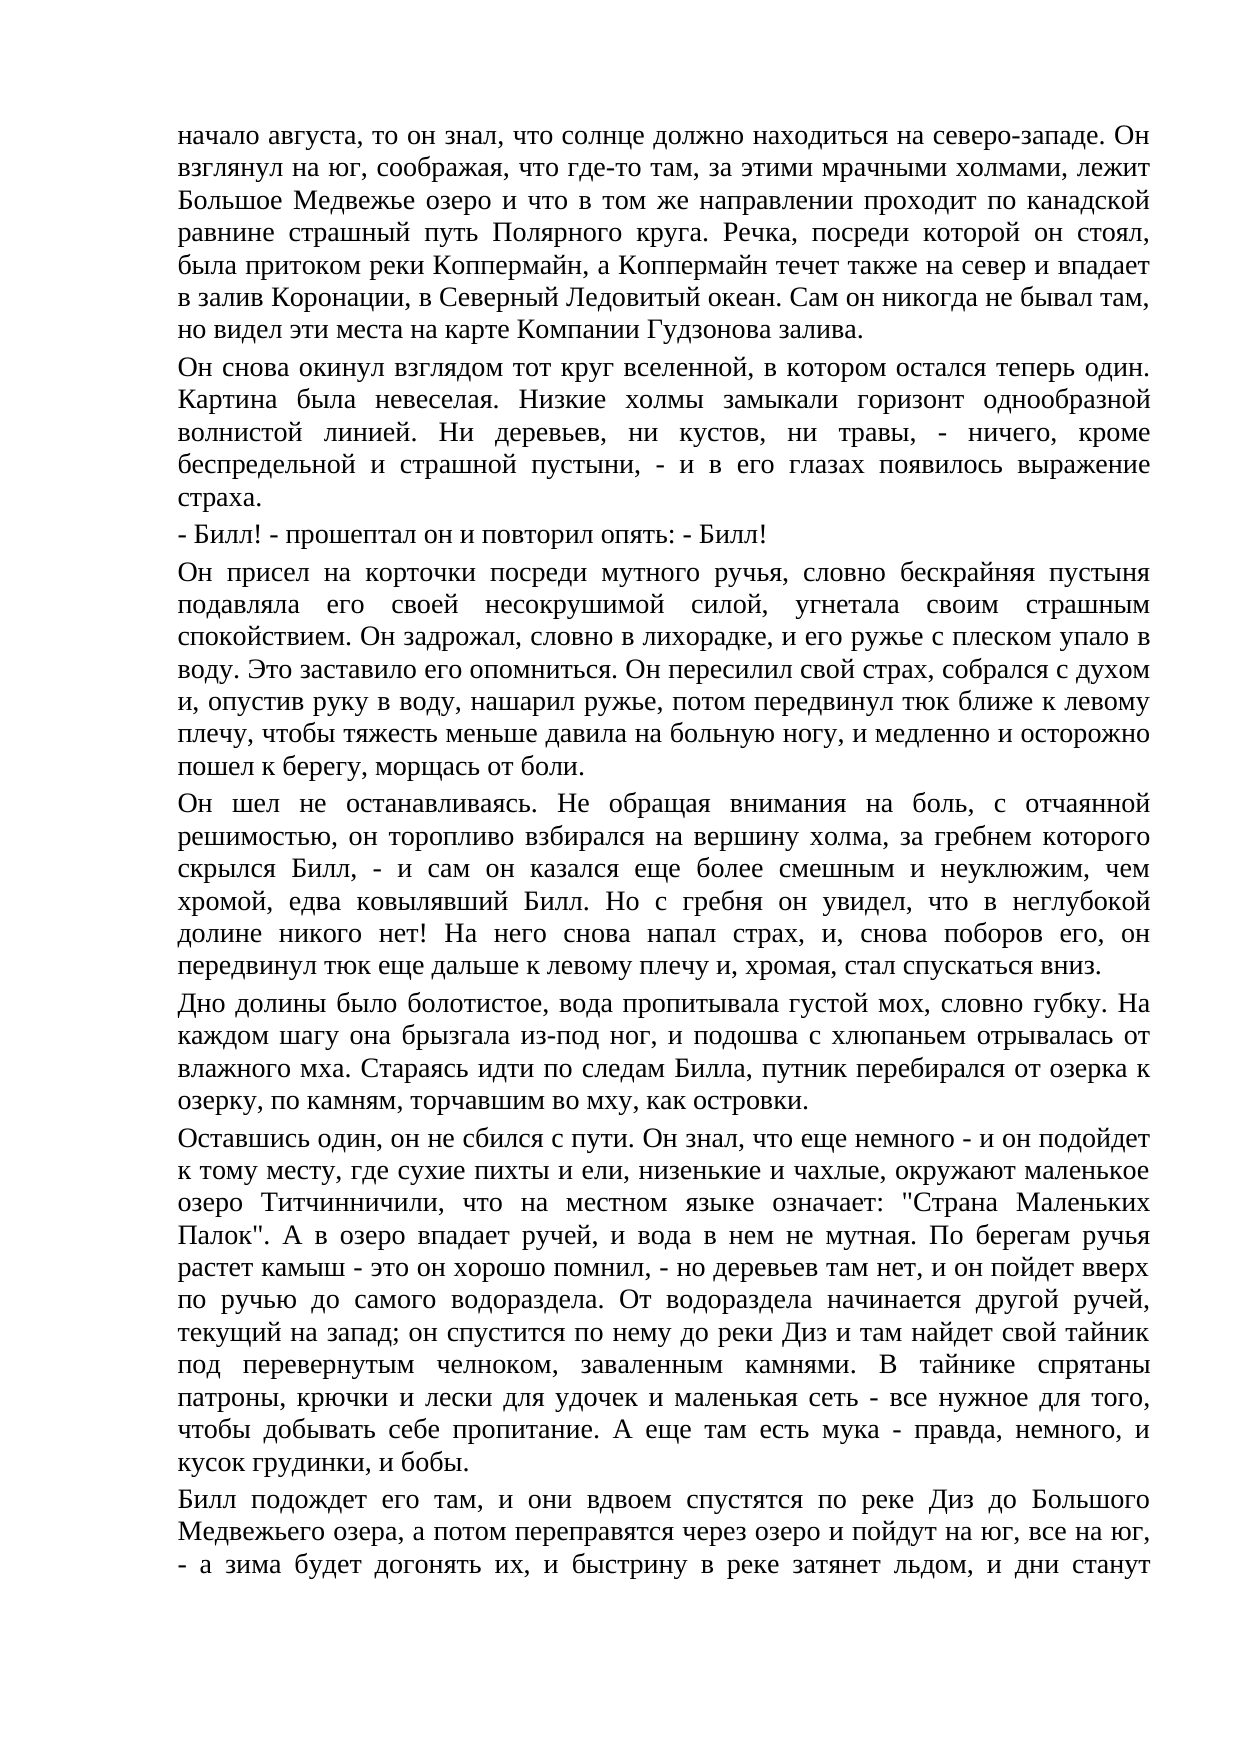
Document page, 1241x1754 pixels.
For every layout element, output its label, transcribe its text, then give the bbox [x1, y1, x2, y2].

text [177, 1482, 1152, 1579]
text - Билл! - прошептал он и повторил опять: - Билл! [177, 517, 1152, 549]
text Он шел не останавливаясь. Не обращая внимания на боль, с отчаянной решимостью, он торопливо взбирался на вершину холма, за гребнем которого скрылся Билл, - и сам он казался еще более смешным и неуклюжим, чем хромой, едва ковылявший Билл. Но с гребня он увидел, что в неглубокой долине никого нет! На него снова напал страх, и, снова поборов его, он передвинул тюк еще дальше к левому плечу и, хромая, стал спускаться вниз. [177, 786, 1152, 981]
text Дно долины было болотистое, вода пропитывала густой мох, словно губку. На каждом шагу она брызгала из-под ног, и подошва с хлюпаньем отрывалась от влажного мха. Стараясь идти по следам Билла, путник перебирался от озерка к озерку, по камням, торчавшим во мху, как островки. [177, 986, 1152, 1116]
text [177, 118, 1152, 345]
text Он снова окинул взглядом тот круг вселенной, в котором остался теперь один. Картина была невеселая. Низкие холмы замыкали горизонт однообразной волнистой линией. Ни деревьев, ни кустов, ни травы, - ничего, кроме беспредельной и страшной пустыни, - и в его глазах появилось выражение страха. [177, 350, 1152, 512]
text Оставшись один, он не сбился с пути. Он знал, что еще немного - и он подойдет к тому месту, где сухие пихты и ели, низенькие и чахлые, окружают маленькое озеро Титчинничили, что на местном языке означает: "Страна Маленьких Палок". А в озеро впадает ручей, и вода в нем не мутная. По берегам ручья растет камыш - это он хорошо помнил, - но деревьев там нет, и он пойдет вверх по ручью до самого водораздела. От водораздела начинается другой ручей, текущий на запад; он спустится по нему до реки Диз и там найдет свой тайник под перевернутым челноком, заваленным камнями. В тайнике спрятаны патроны, крючки и лески для удочек и маленькая сеть - все нужное для того, чтобы добывать себе пропитание. А еще там есть мука - правда, немного, и кусок грудинки, и бобы. [177, 1121, 1152, 1477]
text Он присел на корточки посреди мутного ручья, словно бескрайняя пустыня подавляла его своей несокрушимой силой, угнетала своим страшным спокойствием. Он задрожал, словно в лихорадке, и его ружье с плеском упало в воду. Это заставило его опомниться. Он пересилил свой страх, собрался с духом и, опустив руку в воду, нашарил ружье, потом передвинул тюк ближе к левому плечу, чтобы тяжесть меньше давила на больную ногу, и медленно и осторожно пошел к берегу, морщась от боли. [177, 554, 1152, 781]
